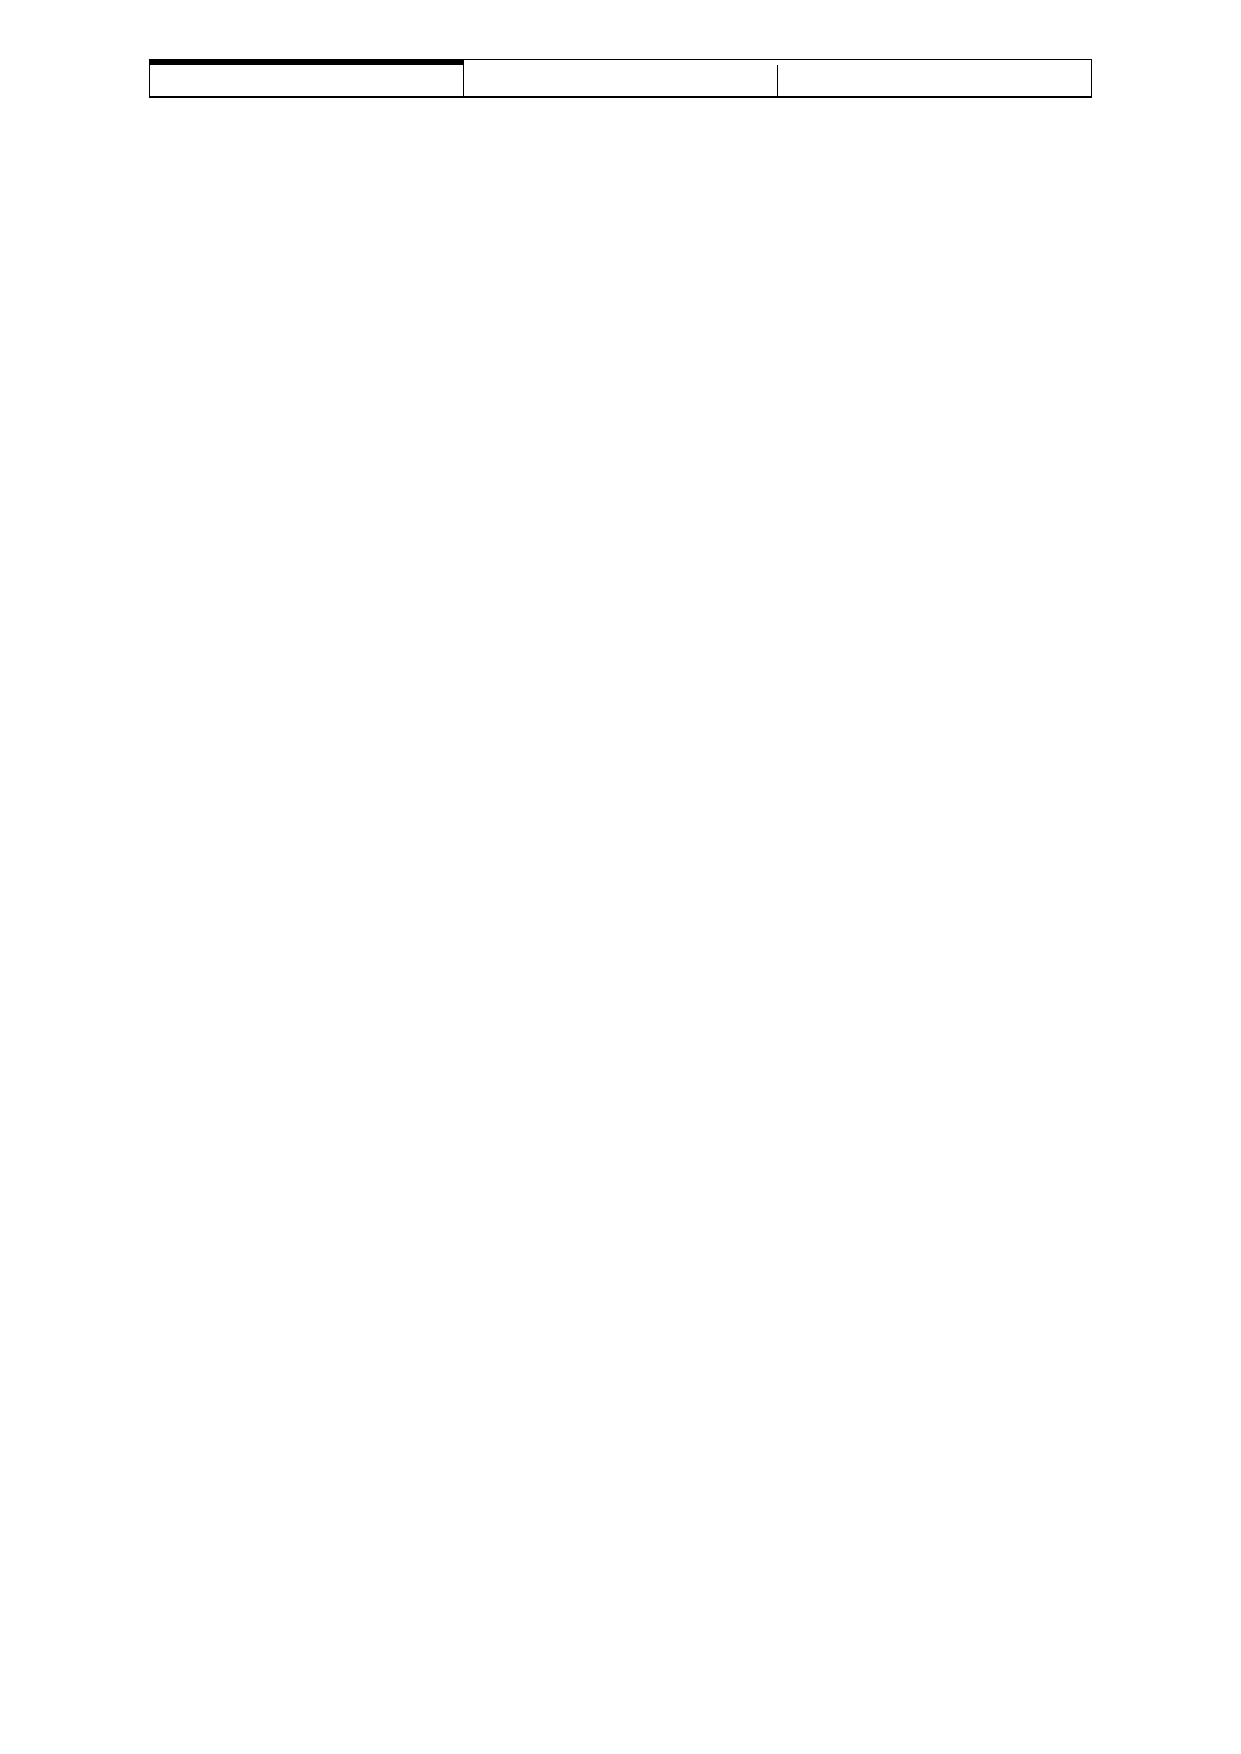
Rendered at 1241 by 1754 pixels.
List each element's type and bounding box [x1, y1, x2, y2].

table_cell [150, 65, 463, 96]
table_cell [464, 60, 777, 96]
table_cell [777, 60, 1091, 96]
